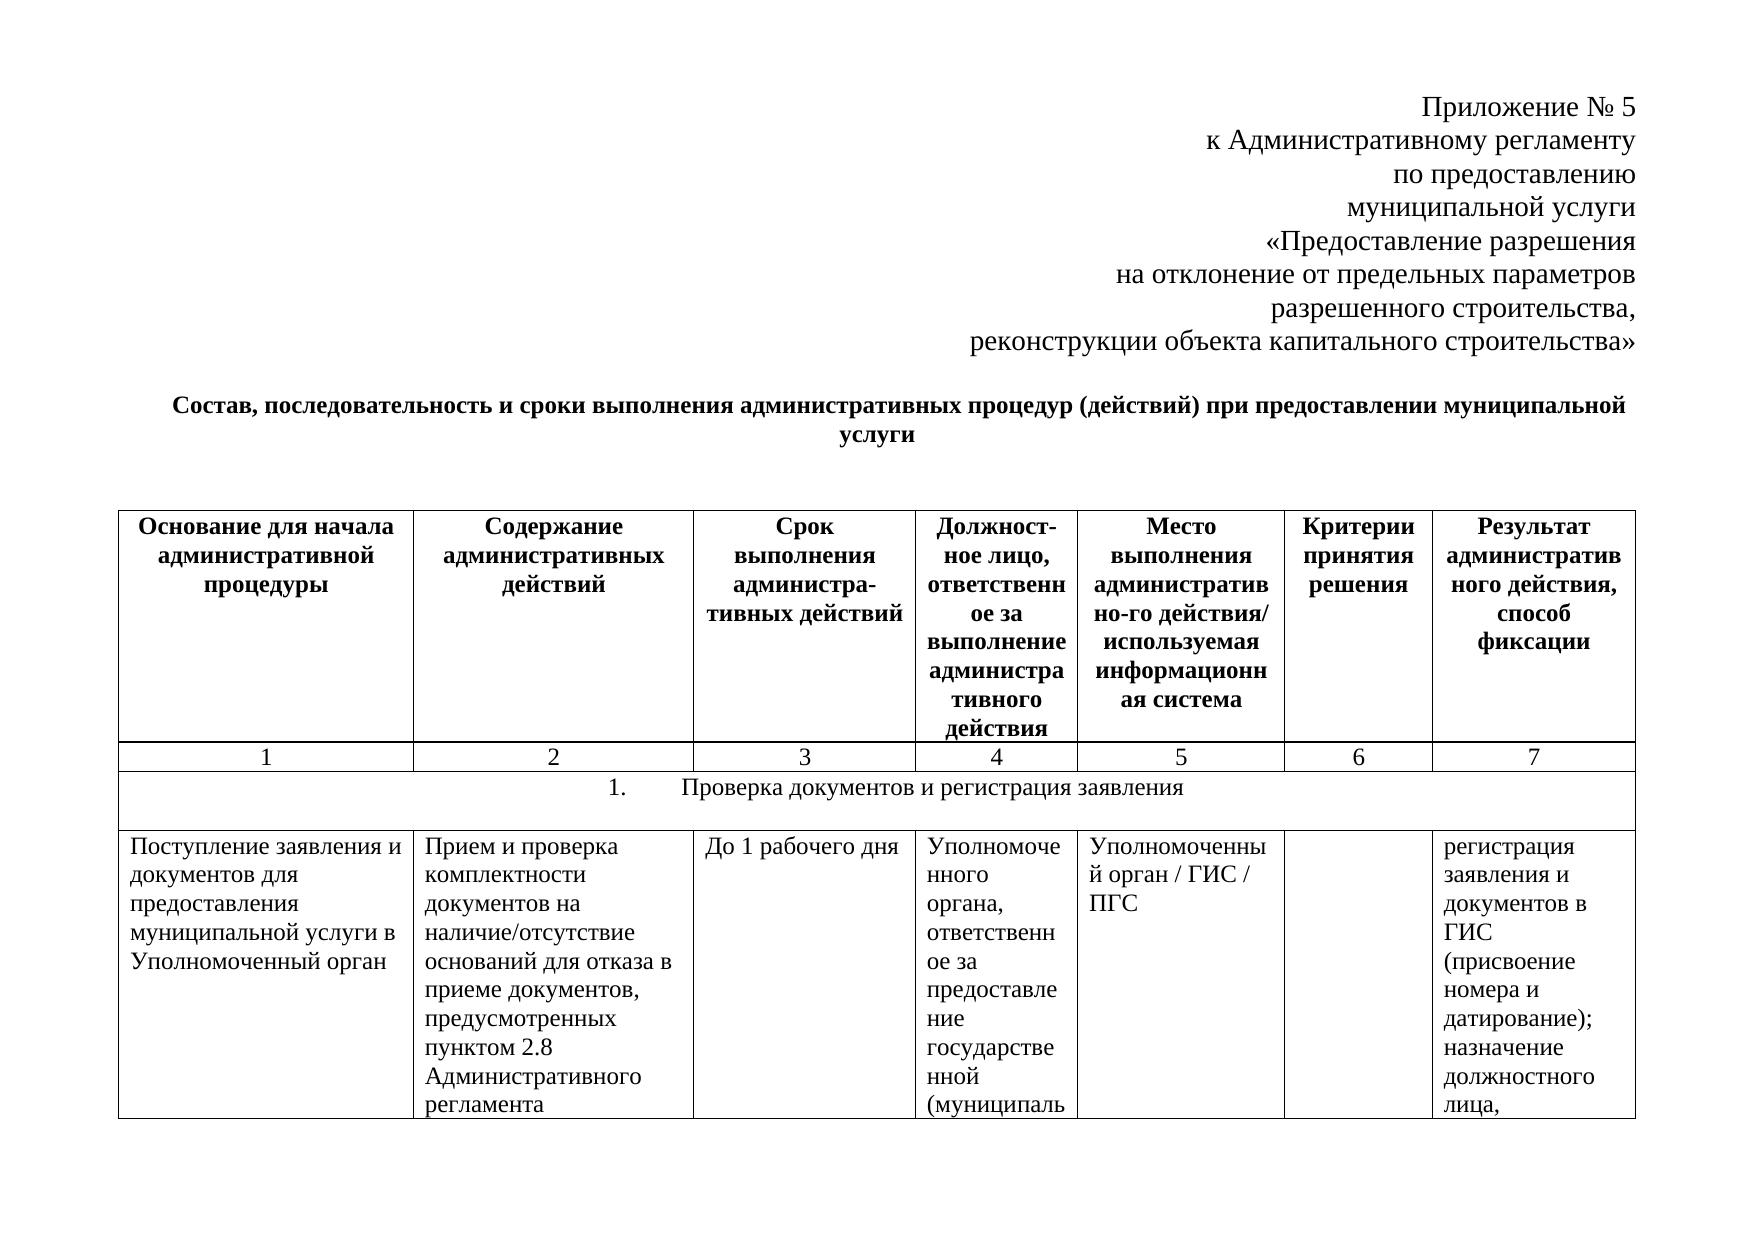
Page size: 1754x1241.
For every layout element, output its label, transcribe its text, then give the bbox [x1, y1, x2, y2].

text Состав, последовательность и сроки выполнения административных процедур (действий) при предоставлении муниципальной услуги [118, 391, 1636, 448]
table_cell 7 [1433, 743, 1635, 771]
text реконструкции объекта капитального строительства» [118, 323, 1636, 357]
table_header Должност-ное лицо, ответственное за выполнение административного действия [916, 511, 1077, 741]
text на отклонение от предельных параметров [118, 256, 1636, 290]
table_header Результат административного действия, способ фиксации [1433, 511, 1635, 741]
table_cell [916, 831, 1077, 1118]
table_cell 6 [1285, 743, 1432, 771]
text разрешенного строительства, [118, 290, 1636, 323]
text муниципальной услуги [118, 189, 1636, 223]
text по предоставлению [118, 156, 1636, 189]
table_header Место выполнения административно-го действия/ используемая информационная система [1078, 511, 1284, 741]
table_cell 1 [119, 743, 413, 771]
table_cell Проверка документов и регистрация заявления [119, 772, 1635, 830]
table_cell [1285, 831, 1432, 1118]
table_cell До 1 рабочего дня [694, 831, 915, 1118]
table_header Содержание административных действий [414, 511, 693, 741]
table_cell 3 [694, 743, 915, 771]
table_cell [119, 831, 413, 1118]
table_cell 4 [916, 743, 1077, 771]
text Приложение № 5 [1181, 89, 1636, 122]
text «Предоставление разрешения [118, 223, 1636, 256]
table_cell 5 [1078, 743, 1284, 771]
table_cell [414, 831, 693, 1118]
table_header Основание для начала административной процедуры [119, 511, 413, 741]
text к Административному регламенту [118, 122, 1636, 156]
table_header Срок выполнения администра-тивных действий [694, 511, 915, 741]
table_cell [1078, 831, 1284, 1118]
table_cell 2 [414, 743, 693, 771]
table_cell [1433, 831, 1635, 1118]
table_header Критерии принятия решения [1285, 511, 1432, 741]
